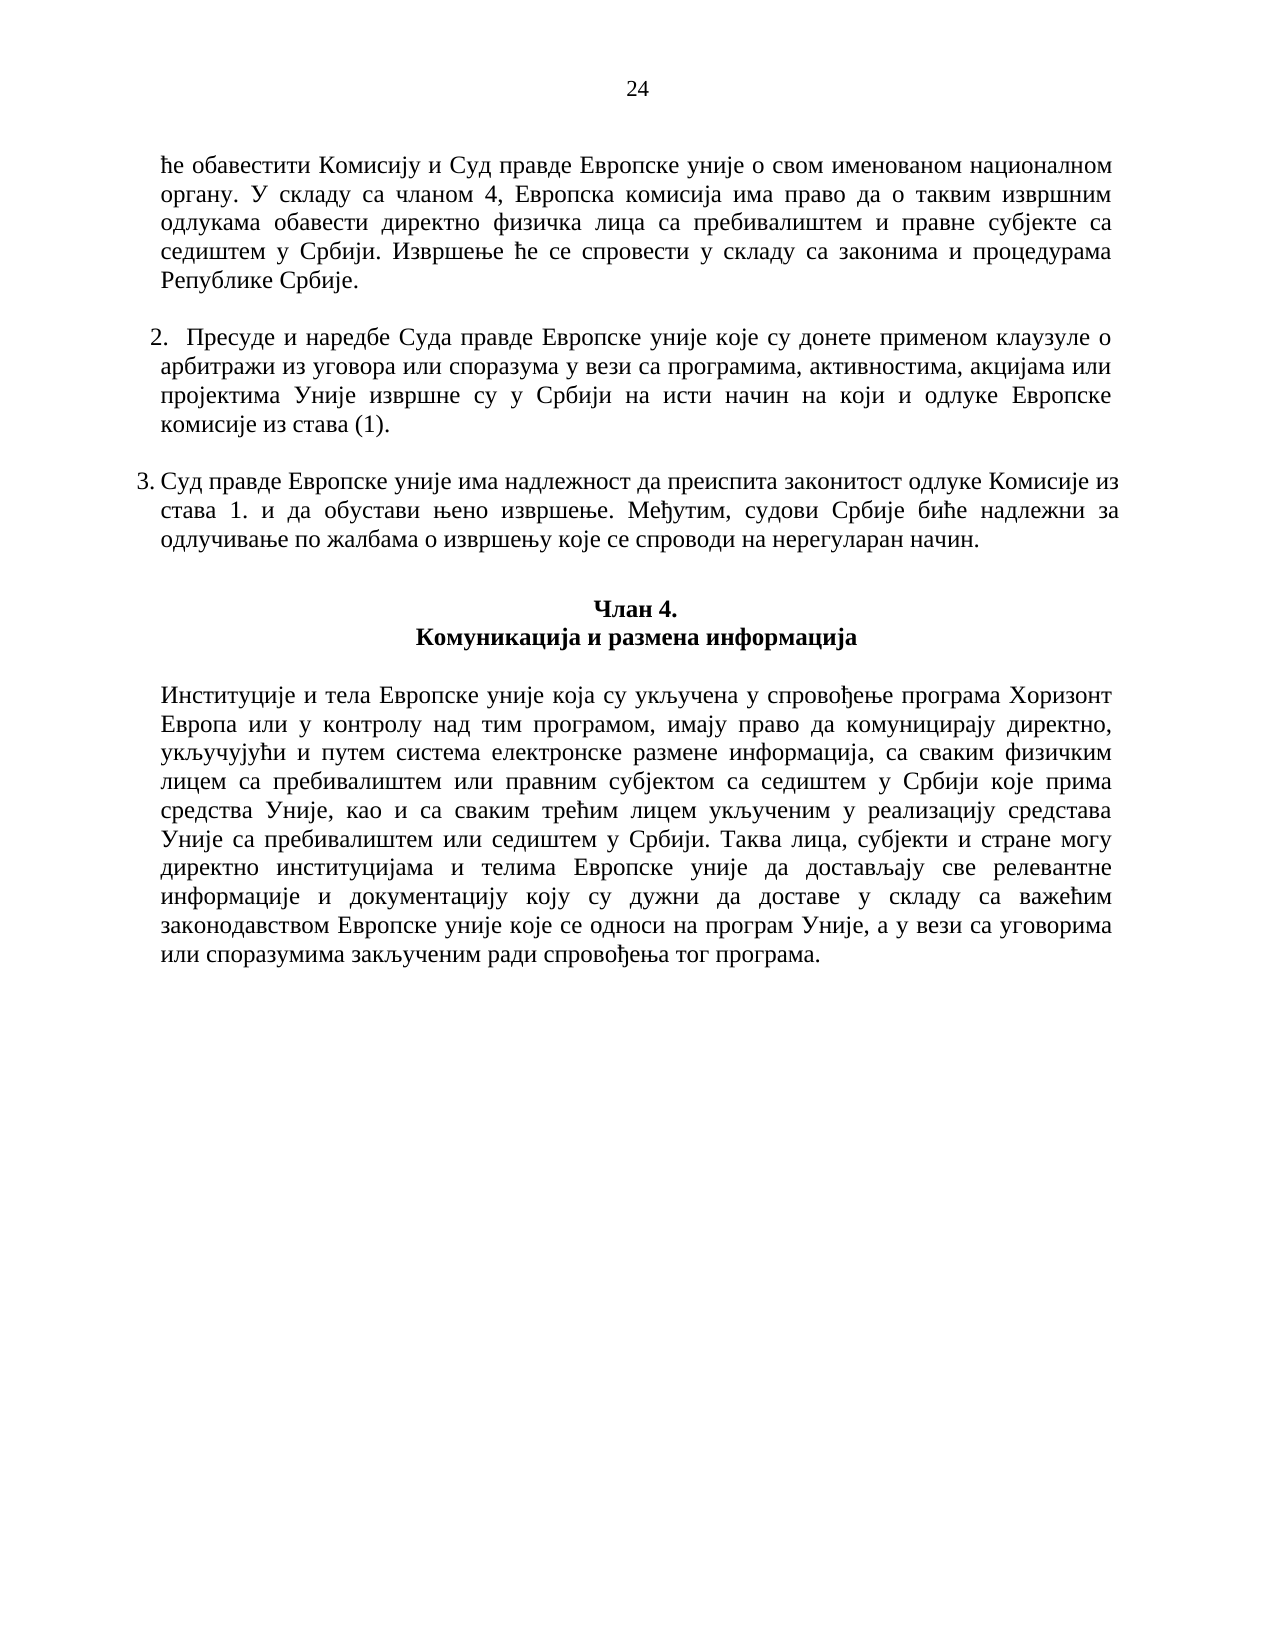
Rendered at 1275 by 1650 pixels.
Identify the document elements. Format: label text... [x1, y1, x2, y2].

list Суд правде Европске уније има надлежност да преиспита законитост одлуке Комисије из става 1. и да обустави њено извршење. Међутим, судови Србије биће надлежни за одлучивање по жалбама о извршењу које се спроводи на нерегуларан начин. [136, 466, 1121, 552]
text Члан 4. [150, 594, 1121, 622]
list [150, 150, 1113, 294]
text Комуникација и размена информација [363, 622, 910, 651]
text Институције и тела Европске уније која су укључена у спровођење програма Хоризонт Европа или у контролу над тим програмом, имају право да комуницирају директно, укључујући и путем система електронске размене информација, са сваким физичким лицем са пребивалиштем или правним субјектом са седиштем у Србији које прима средства Уније, као и са сваким трећим лицем укљученим у реализацију средстава Уније са пребивалиштем или седиштем у Србији. Таква лица, субјекти и стране могу директно институцијама и телима Европске уније да достављају све релевантне информације и документацију коју су дужни да доставе у складу са важећим законодавством Европске уније које се односи на програм Уније, а у вези са уговорима или споразумима закљученим ради спровођења тог програма. [160, 680, 1113, 967]
list Пресуде и наредбе Суда правде Европске уније које су донете применом клаузуле о арбитражи из уговора или споразума у вези са програмима, активностима, акцијама или пројектима Уније извршне су у Србији на исти начин на који и одлуке Европске комисије из става (1). [150, 322, 1113, 437]
